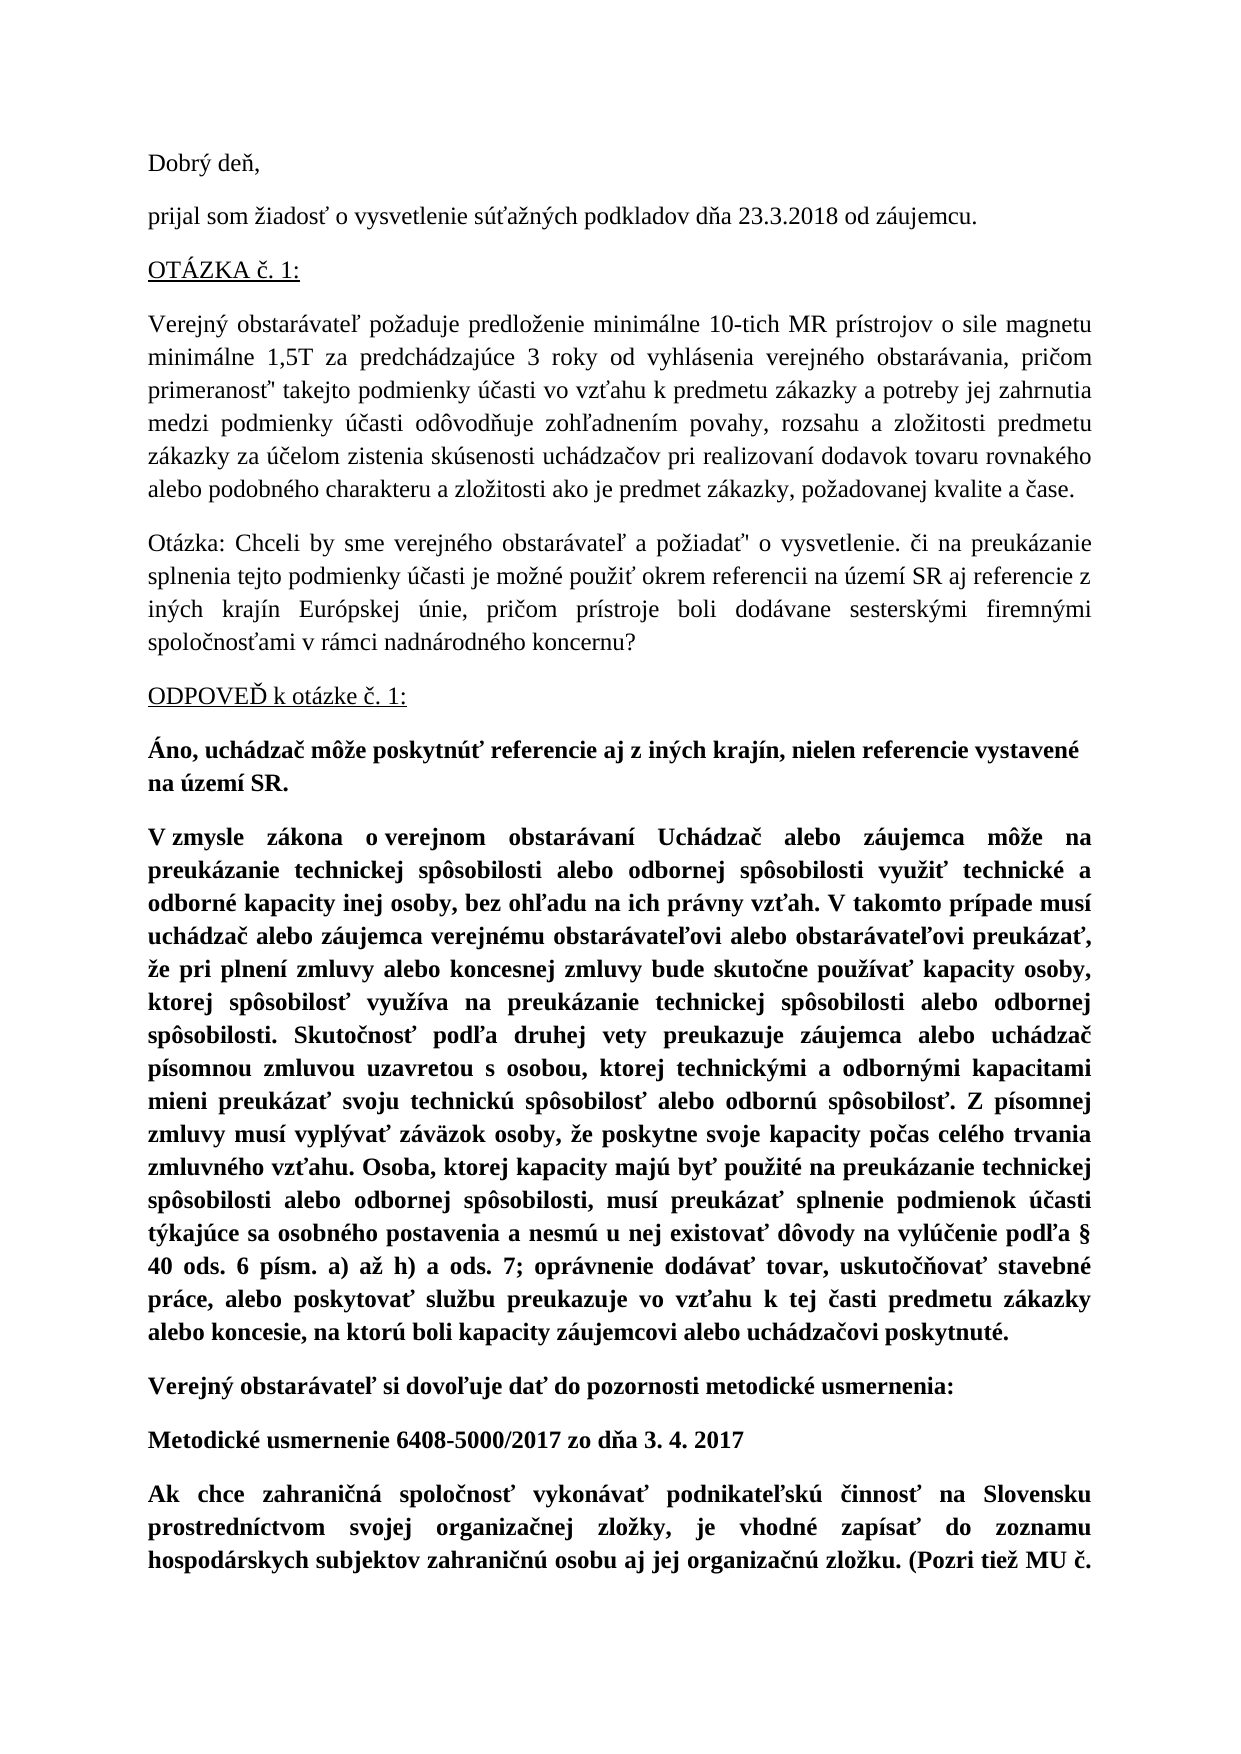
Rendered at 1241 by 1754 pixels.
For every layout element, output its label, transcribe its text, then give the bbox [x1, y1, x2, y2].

text Otázka: Chceli by sme verejného obstarávateľ a požiadať' o vysvetlenie. či na preukázanie splnenia tejto podmienky účasti je možné použiť okrem referencii na území SR aj referencie z iných krajín Európskej únie, pričom prístroje boli dodávane sesterskými firemnými spoločnosťami v rámci nadnárodného koncernu? [148, 528, 1093, 656]
text Áno, uchádzač môže poskytnúť referencie aj z iných krajín, nielen referencie vystavené na území SR. [148, 735, 1093, 797]
text Dobrý deň, [148, 148, 1093, 176]
text V zmysle zákona o verejnom obstarávaní Uchádzač alebo záujemca môže na preukázanie technickej spôsobilosti alebo odbornej spôsobilosti využiť technické a odborné kapacity inej osoby, bez ohľadu na ich právny vzťah. V takomto prípade musí uchádzač alebo záujemca verejnému obstarávateľovi alebo obstarávateľovi preukázať, že pri plnení zmluvy alebo koncesnej zmluvy bude skutočne používať kapacity osoby, ktorej spôsobilosť využíva na preukázanie technickej spôsobilosti alebo odbornej spôsobilosti. Skutočnosť podľa druhej vety preukazuje záujemca alebo uchádzač písomnou zmluvou uzavretou s osobou, ktorej technickými a odbornými kapacitami mieni preukázať svoju technickú spôsobilosť alebo odbornú spôsobilosť. Z písomnej zmluvy musí vyplývať záväzok osoby, že poskytne svoje kapacity počas celého trvania zmluvného vzťahu. Osoba, ktorej kapacity majú byť použité na preukázanie technickej spôsobilosti alebo odbornej spôsobilosti, musí preukázať splnenie podmienok účasti týkajúce sa osobného postavenia a nesmú u nej existovať dôvody na vylúčenie podľa § 40 ods. 6 písm. a) až h) a ods. 7; oprávnenie dodávať tovar, uskutočňovať stavebné práce, alebo poskytovať službu preukazuje vo vzťahu k tej časti predmetu zákazky alebo koncesie, na ktorú boli kapacity záujemcovi alebo uchádzačovi poskytnuté. [148, 822, 1093, 1346]
text Verejný obstarávateľ požaduje predloženie minimálne 10-tich MR prístrojov o sile magnetu minimálne 1,5T za predchádzajúce 3 roky od vyhlásenia verejného obstarávania, pričom primeranosť' takejto podmienky účasti vo vzťahu k predmetu zákazky a potreby jej zahrnutia medzi podmienky účasti odôvodňuje zohľadnením povahy, rozsahu a zložitosti predmetu zákazky za účelom zistenia skúsenosti uchádzačov pri realizovaní dodavok tovaru rovnakého alebo podobného charakteru a zložitosti ako je predmet zákazky, požadovanej kvalite a čase. [148, 309, 1093, 503]
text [148, 1479, 1093, 1573]
text prijal som žiadosť o vysvetlenie súťažných podkladov dňa 23.3.2018 od záujemcu. [148, 201, 1093, 230]
text Verejný obstarávateľ si dovoľuje dať do pozornosti metodické usmernenia: [148, 1371, 1093, 1400]
text Metodické usmernenie 6408-5000/2017 zo dňa 3. 4. 2017 [148, 1425, 1093, 1453]
text OTÁZKA č. 1: [148, 255, 1093, 284]
text ODPOVEĎ k otázke č. 1: [148, 681, 1093, 710]
